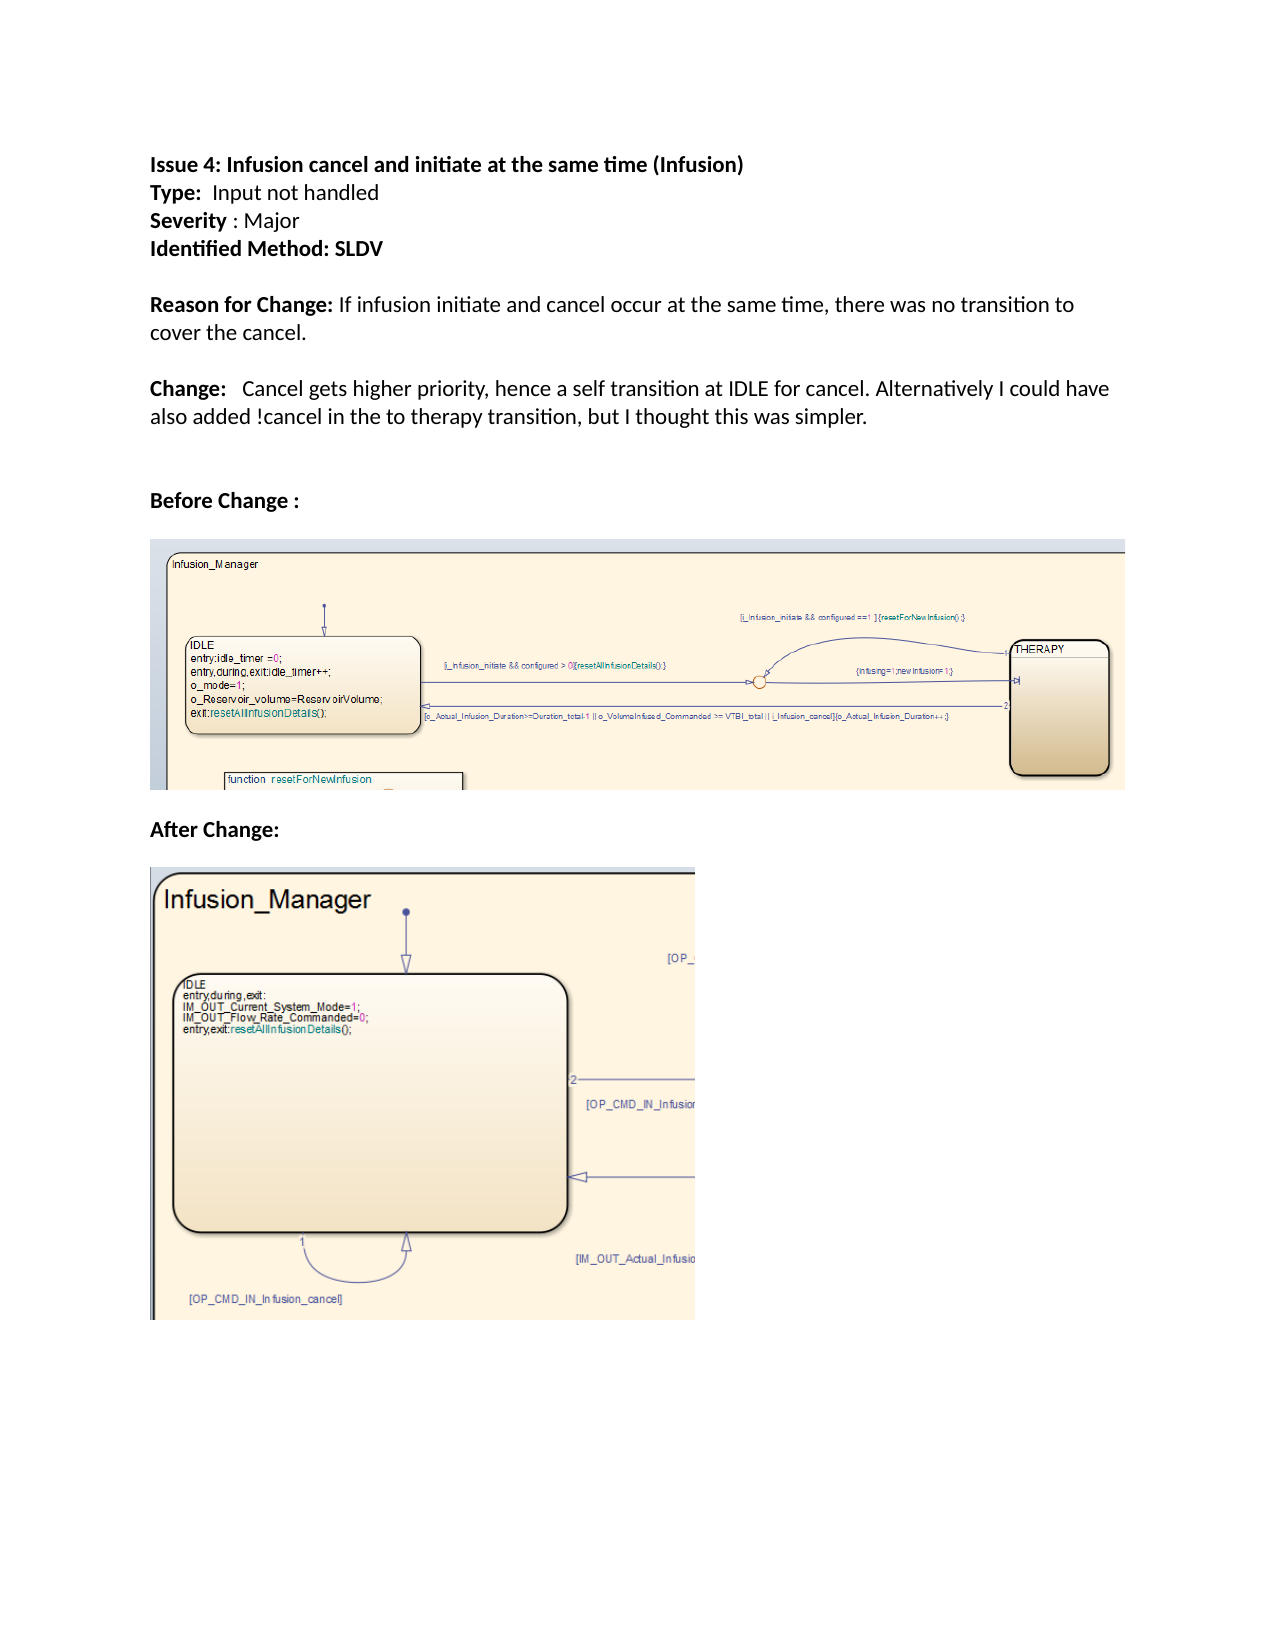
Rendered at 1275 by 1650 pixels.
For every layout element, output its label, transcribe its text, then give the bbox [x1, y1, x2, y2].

text Issue 4: Infusion cancel and initiate at the same time (Infusion) [150, 150, 1125, 178]
text Severity : Major [150, 206, 1125, 234]
text Change: Cancel gets higher priority, hence a self transition at IDLE for cancel. Alternatively I could have also added !cancel in the to therapy transition, but I thought this was simpler. [150, 374, 1125, 430]
text After Change: [150, 815, 1125, 843]
text Identified Method: SLDV [150, 234, 1125, 262]
picture [150, 539, 1125, 790]
picture [150, 867, 695, 1320]
text Reason for Change: If infusion initiate and cancel occur at the same time, there was no transition to cover the cancel. [150, 290, 1125, 346]
text Type: Input not handled [150, 178, 1125, 206]
text Before Change : [150, 486, 1125, 514]
